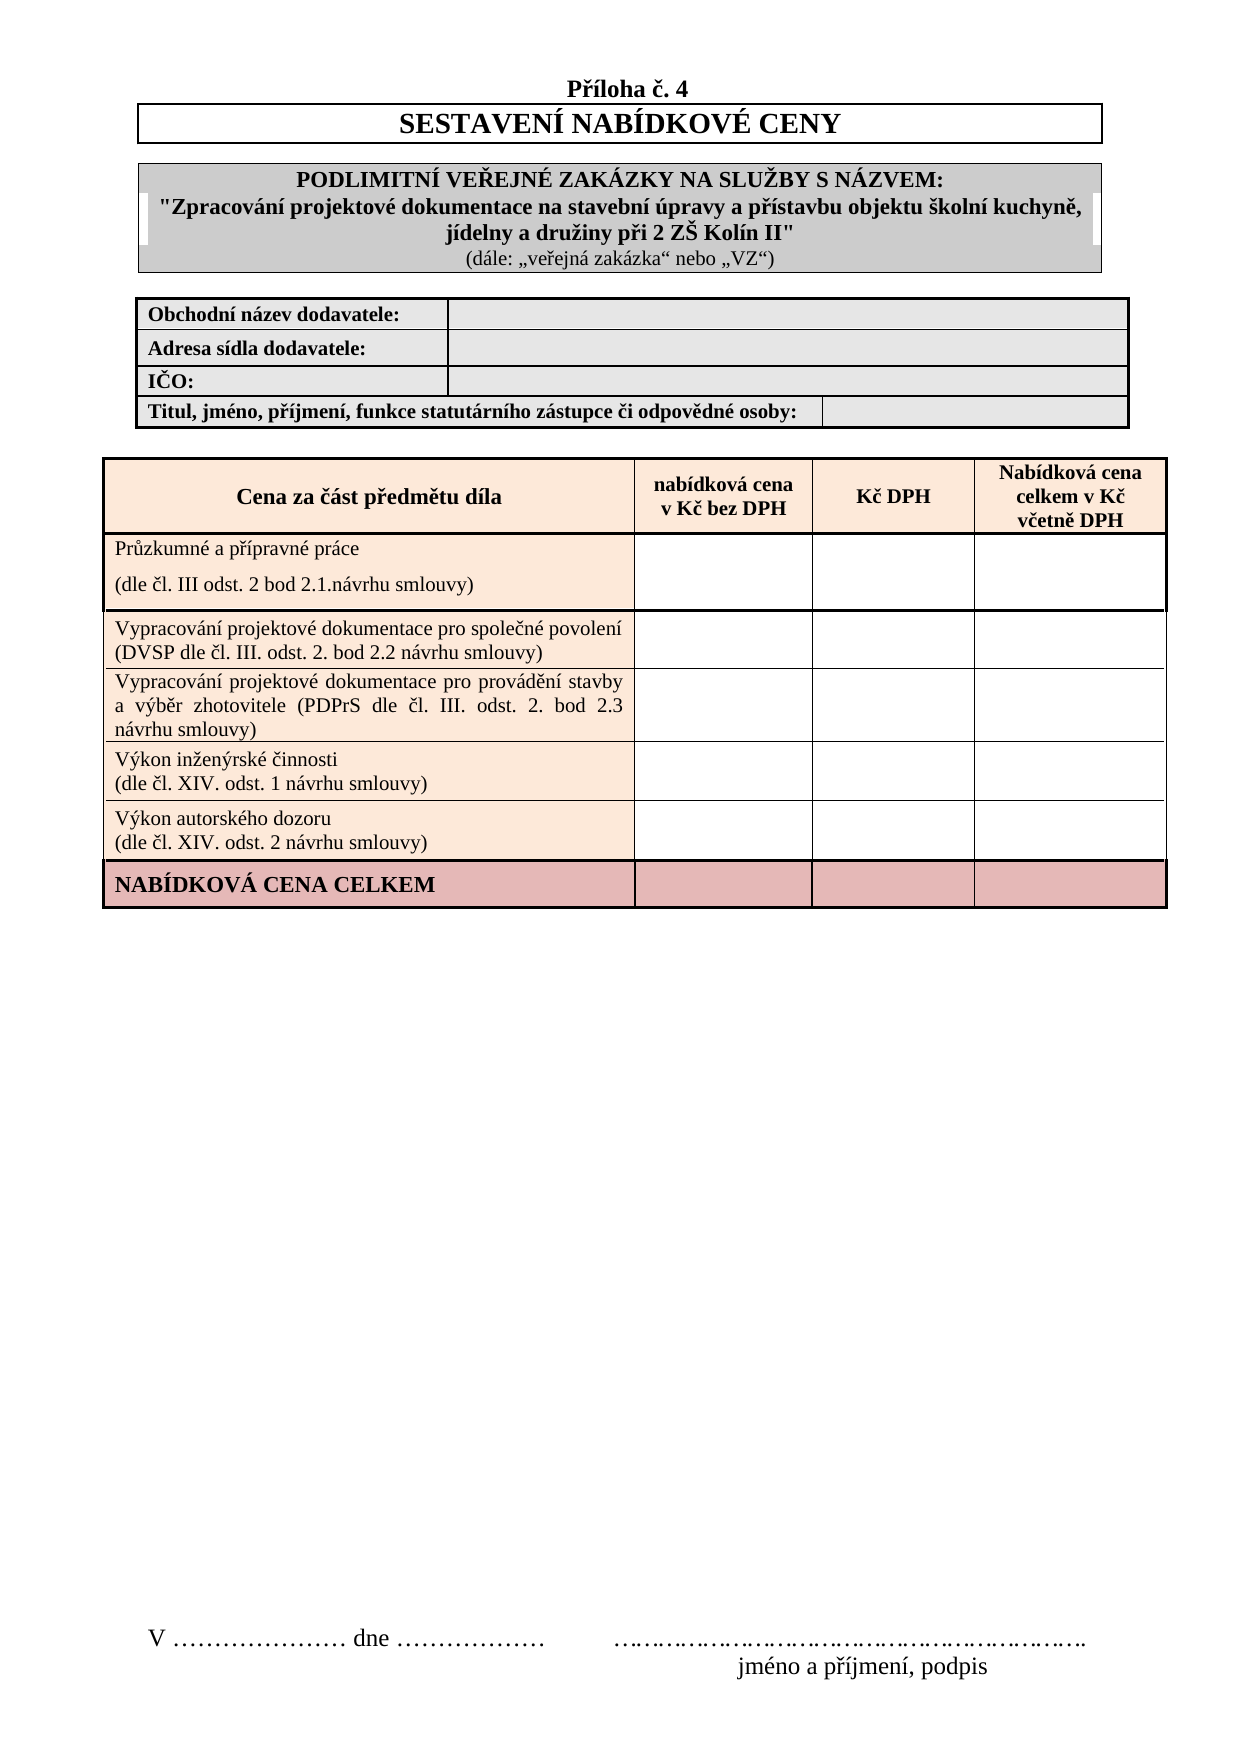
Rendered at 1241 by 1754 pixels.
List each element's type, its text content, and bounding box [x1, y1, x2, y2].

table_cell [635, 742, 812, 800]
table_cell [635, 612, 812, 668]
table_cell [449, 367, 1127, 395]
table_cell [635, 669, 812, 741]
table_cell Adresa sídla dodavatele: [138, 330, 447, 365]
table_cell [975, 535, 1165, 608]
table_cell [636, 862, 811, 906]
table_cell [975, 741, 1166, 800]
table_cell Průzkumné a přípravné práce (dle čl. III odst. 2 bod 2.1.návrhu smlouvy) [105, 535, 634, 608]
table_header Nabídková cena celkem v Kč včetně DPH [975, 460, 1165, 532]
table_cell IČO: [138, 367, 447, 395]
text PODLIMITNÍ VEŘEJNÉ ZAKÁZKY NA SLUŽBY S NÁZVEM: [139, 164, 1101, 193]
text "Zpracování projektové dokumentace na stavební úpravy a přístavbu objektu školní kuchyně, jídelny a družiny při 2 ZŠ Kolín II" [148, 193, 1093, 242]
table_cell [813, 535, 974, 608]
table_cell [813, 742, 974, 800]
table_cell [975, 800, 1166, 859]
table_cell Vypracování projektové dokumentace pro společné povolení (DVSP dle čl. III. odst. 2. bod 2.2 návrhu smlouvy) [104, 610, 634, 668]
table_cell [635, 801, 812, 859]
table_header [449, 300, 1127, 328]
table_header Obchodní název dodavatele: [138, 300, 447, 328]
table_header nabídková cena v Kč bez DPH [635, 460, 812, 532]
table_cell [813, 669, 974, 741]
table_cell [635, 535, 812, 608]
table_cell Vypracování projektové dokumentace pro provádění stavby a výběr zhotovitele (PDPrS dle čl. III. odst. 2. bod 2.3 návrhu smlouvy) [104, 668, 634, 741]
table_cell [813, 801, 974, 859]
text (dále: „veřejná zakázka“ nebo „VZ“) [139, 242, 1101, 272]
table_cell [813, 862, 974, 906]
table_cell [823, 397, 1127, 426]
table_cell [449, 330, 1127, 365]
table_cell [975, 859, 1165, 906]
table_header Kč DPH [813, 460, 974, 532]
table_cell [975, 668, 1166, 741]
table_cell [813, 612, 974, 668]
table_cell Titul, jméno, příjmení, funkce statutárního zástupce či odpovědné osoby: [138, 397, 822, 426]
table_header Cena za část předmětu díla [105, 460, 634, 532]
table_cell NABÍDKOVÁ CENA CELKEM [105, 860, 634, 906]
table_cell Výkon inženýrské činnosti (dle čl. XIV. odst. 1 návrhu smlouvy) [104, 741, 634, 800]
table_cell Výkon autorského dozoru (dle čl. XIV. odst. 2 návrhu smlouvy) [104, 800, 634, 859]
table_cell [975, 609, 1166, 668]
